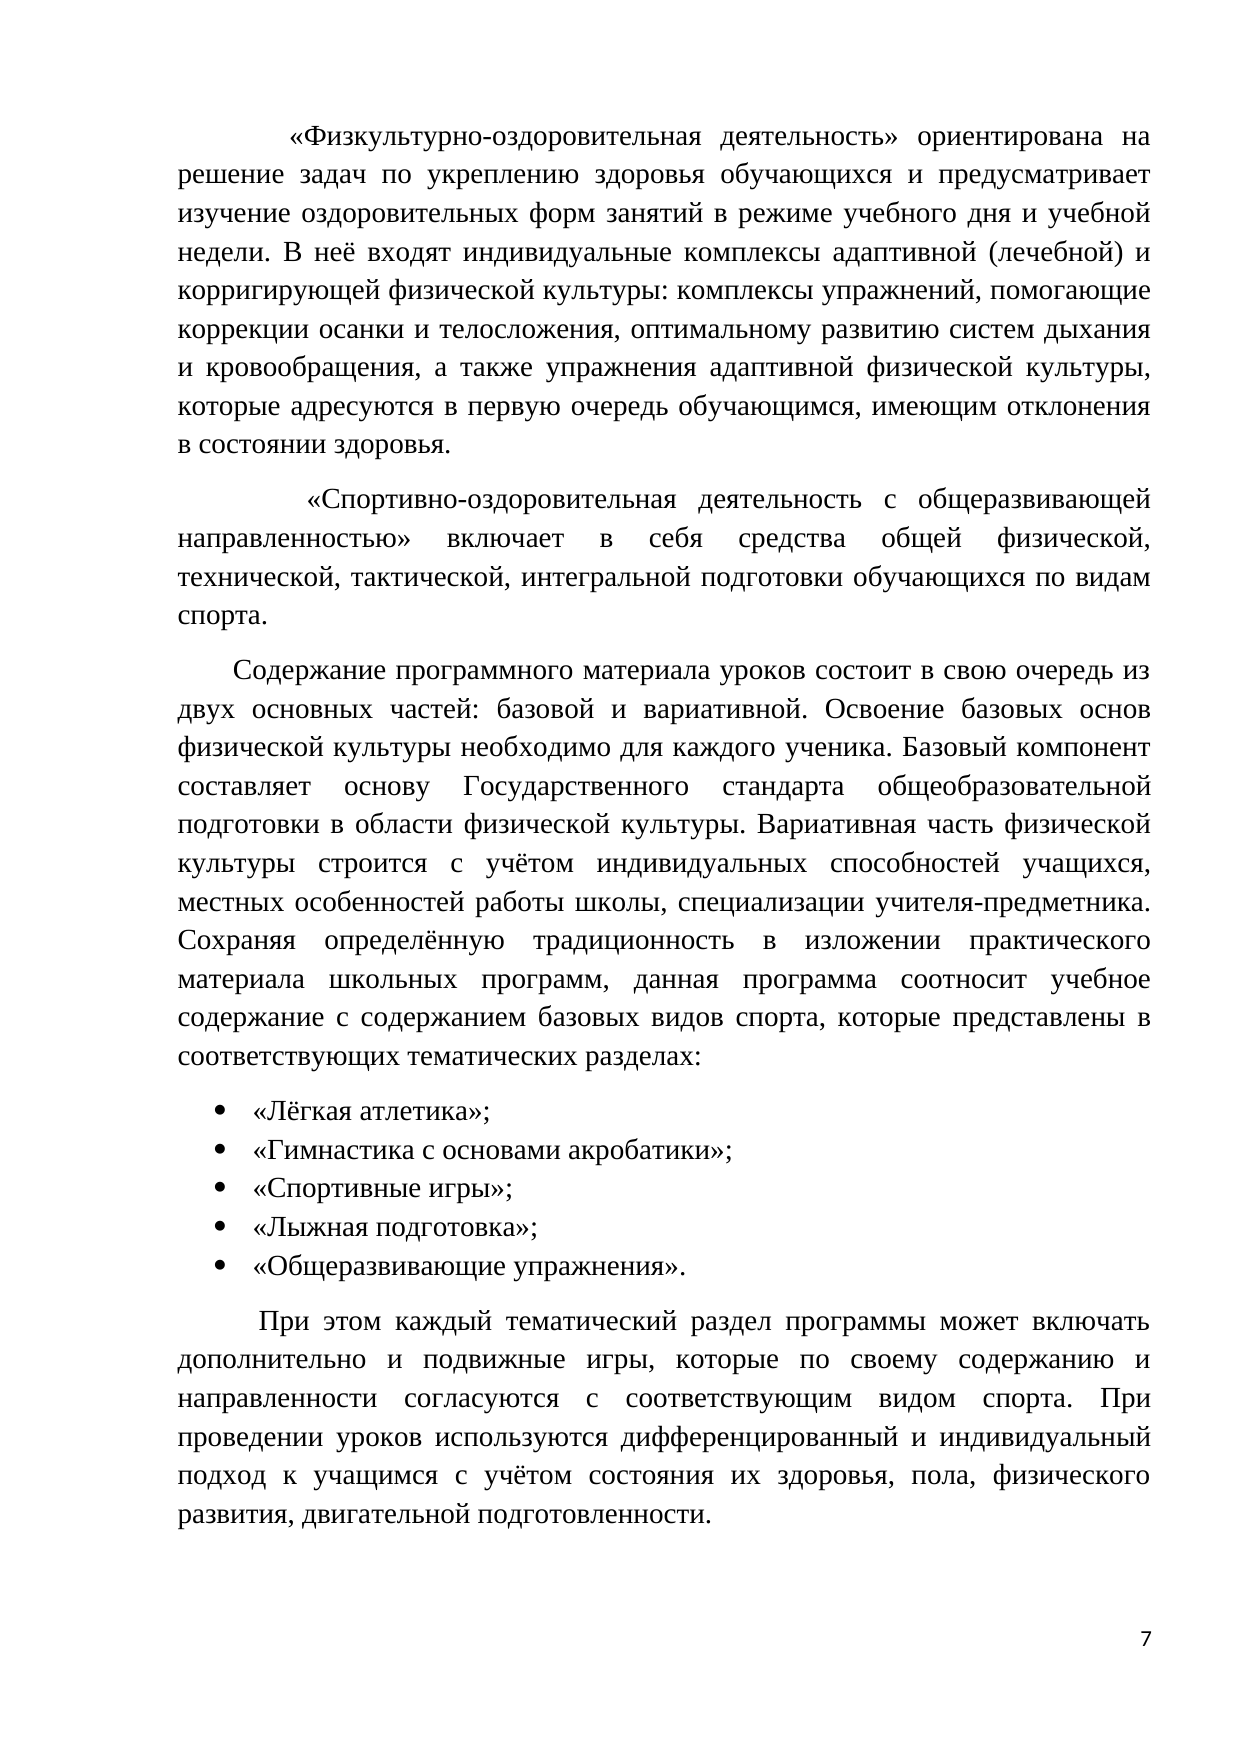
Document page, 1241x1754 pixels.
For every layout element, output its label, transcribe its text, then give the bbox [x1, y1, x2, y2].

list «Гимнастика с основами акробатики»; [215, 1132, 1152, 1165]
list «Общеразвивающие упражнения». [215, 1248, 1152, 1281]
text Содержание программного материала уроков состоит в свою очередь из двух основных частей: базовой и вариативной. Освоение базовых основ физической культуры необходимо для каждого ученика. Базовый компонент составляет основу Государственного стандарта общеобразовательной подготовки в области физической культуры. Вариативная часть физической культуры строится с учётом индивидуальных способностей учащихся, местных особенностей работы школы, специализации учителя-предметника. Сохраняя определённую традиционность в изложении практического материала школьных программ, данная программа соотносит учебное содержание с содержанием базовых видов спорта, которые представлены в соответствующих тематических разделах: [177, 652, 1152, 1071]
text При этом каждый тематический раздел программы может включать дополнительно и подвижные игры, которые по своему содержанию и направленности согласуются с соответствующим видом спорта. При проведении уроков используются дифференцированный и индивидуальный подход к учащимся с учётом состояния их здоровья, пола, физического развития, двигательной подготовленности. [177, 1303, 1152, 1529]
list «Лыжная подготовка»; [215, 1209, 1152, 1243]
text «Физкультурно-оздоровительная деятельность» ориентирована на решение задач по укреплению здоровья обучающихся и предусматривает изучение оздоровительных форм занятий в режиме учебного дня и учебной недели. В неё входят индивидуальные комплексы адаптивной (лечебной) и корригирующей физической культуры: комплексы упражнений, помогающие коррекции осанки и телосложения, оптимальному развитию систем дыхания и кровообращения, а также упражнения адаптивной физической культуры, которые адресуются в первую очередь обучающимся, имеющим отклонения в состоянии здоровья. [177, 118, 1152, 460]
list «Лёгкая атлетика»; [215, 1093, 1152, 1127]
text «Спортивно-оздоровительная деятельность с общеразвивающей направленностью» включает в себя средства общей физической, технической, тактической, интегральной подготовки обучающихся по видам спорта. [177, 482, 1152, 631]
list «Спортивные игры»; [215, 1170, 1152, 1204]
